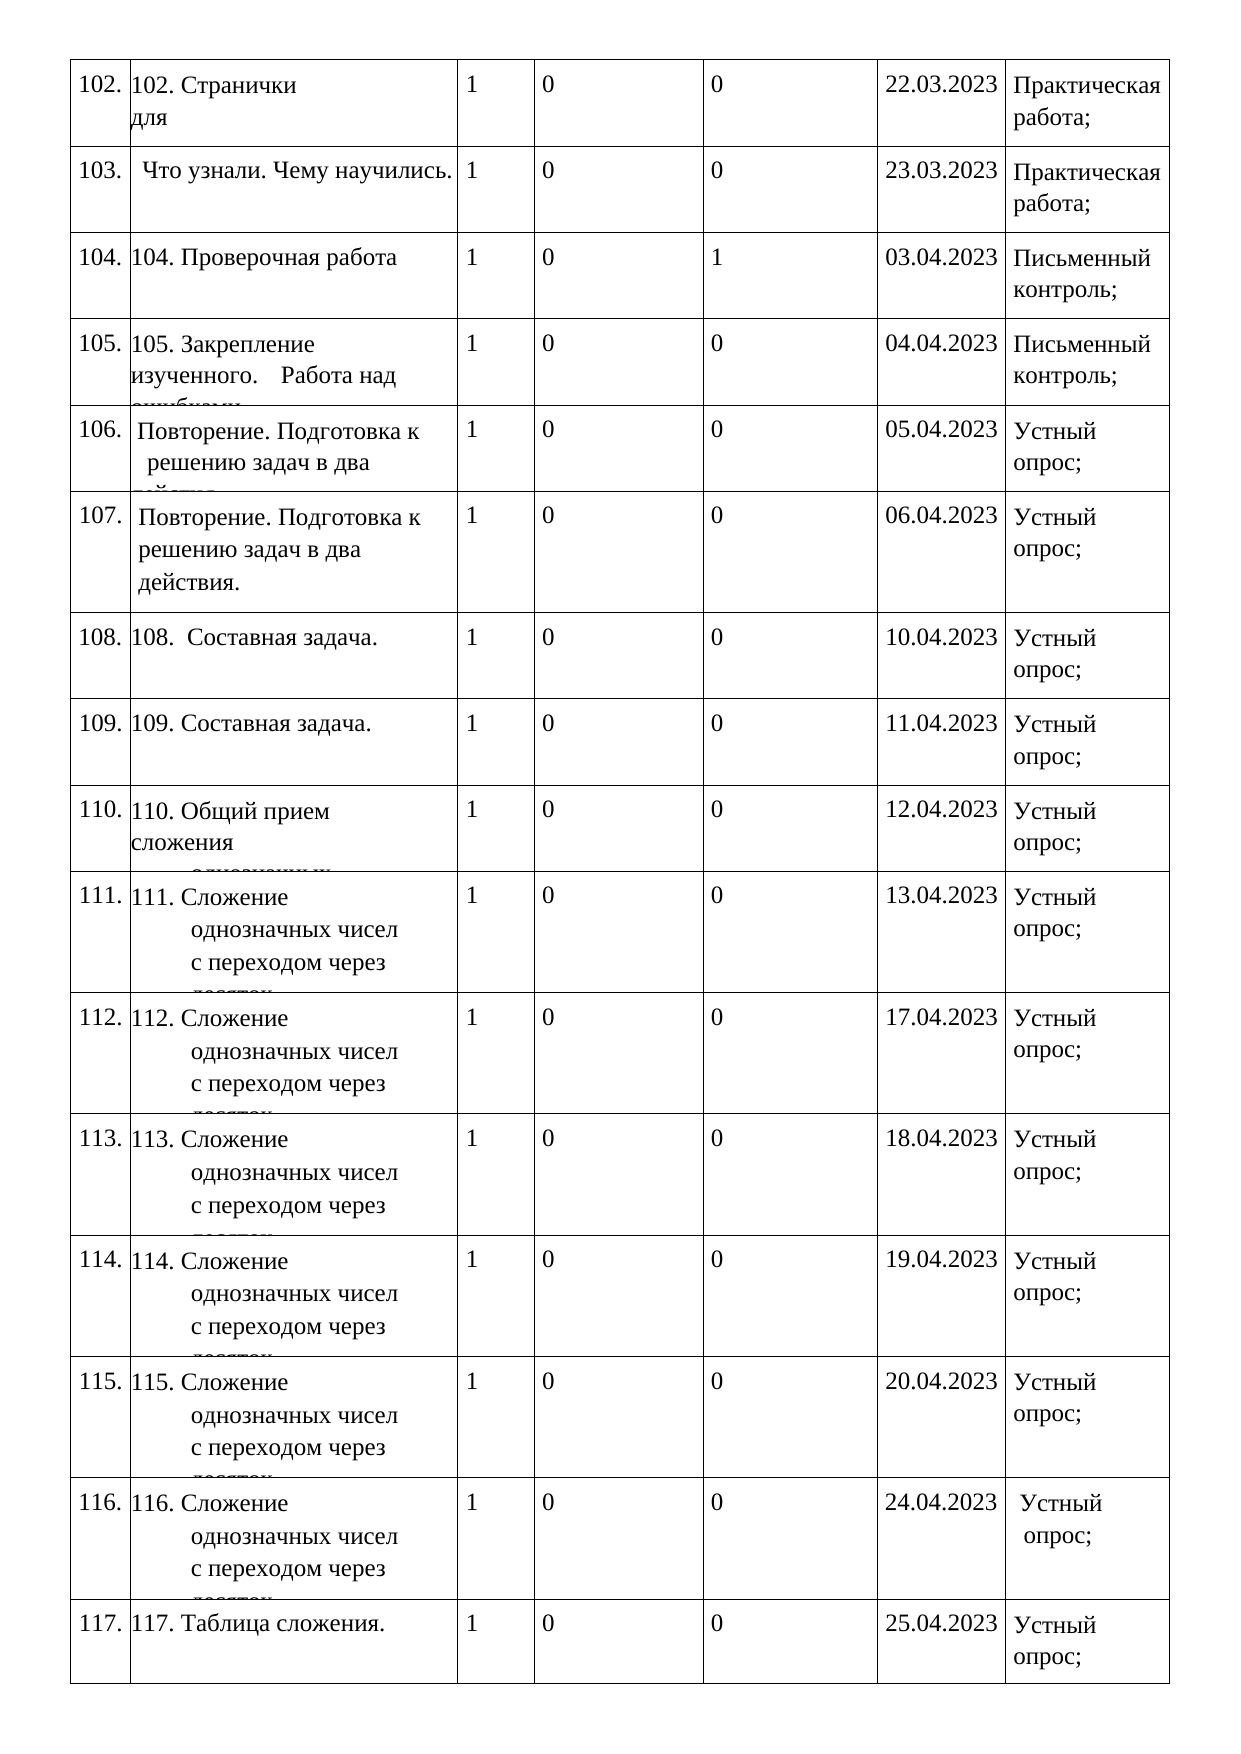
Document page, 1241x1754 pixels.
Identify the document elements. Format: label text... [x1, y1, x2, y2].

table_cell 1 [458, 872, 534, 992]
table_cell 0 [535, 872, 703, 992]
table_cell 1 [458, 492, 534, 612]
table_cell 19.04.2023 [878, 1236, 1005, 1356]
table_header 102. Странички для любознательных [131, 60, 457, 146]
table_cell 107. [71, 492, 130, 612]
table_cell 0 [704, 1600, 877, 1683]
table_cell Устный опрос; [1006, 1236, 1169, 1356]
table_cell 1 [458, 147, 534, 232]
table_cell Письменный контроль; [1006, 233, 1169, 318]
table_cell 10.04.2023 [878, 613, 1005, 698]
table_cell 104. Проверочная работа [131, 233, 457, 318]
table_cell 25.04.2023 [878, 1600, 1005, 1683]
table_cell 109. Составная задача. [131, 699, 457, 784]
table_cell 0 [704, 872, 877, 992]
table_cell 05.04.2023 [878, 406, 1005, 491]
table_cell Устный опрос; [1006, 613, 1169, 698]
table_cell 06.04.2023 [878, 492, 1005, 612]
table_cell Устный опрос; [1006, 406, 1169, 491]
table_cell 1 [458, 786, 534, 871]
table_cell 03.04.2023 [878, 233, 1005, 318]
table_cell 111. [71, 872, 130, 992]
table_cell 1 [458, 406, 534, 491]
table_cell 18.04.2023 [878, 1114, 1005, 1235]
table_header 0 [704, 60, 877, 146]
table_cell 117. Таблица сложения. [131, 1600, 457, 1683]
table_cell 104. [71, 233, 130, 318]
table_cell 1 [458, 319, 534, 404]
table_cell 1 [704, 233, 877, 318]
table_cell 0 [535, 233, 703, 318]
table_cell Устный опрос; [1006, 1478, 1169, 1598]
table_cell 0 [535, 1236, 703, 1356]
table_cell 0 [704, 147, 877, 232]
table_cell Устный опрос; [1006, 872, 1169, 992]
table_cell 0 [535, 1357, 703, 1477]
table_cell 1 [458, 1357, 534, 1477]
table_cell 114. [71, 1236, 130, 1356]
table_cell 0 [704, 1114, 877, 1235]
table_cell Устный опрос; [1006, 1357, 1169, 1477]
table_cell Повторение. Подготовка к решению задач в два действия. [131, 492, 457, 612]
table_cell Устный опрос; [1006, 993, 1169, 1113]
table_cell 1 [458, 233, 534, 318]
table_cell Устный опрос; [1006, 699, 1169, 784]
table_cell 116. Сложение однозначных чисел с переходом через десяток. [131, 1478, 457, 1598]
table_cell 1 [458, 699, 534, 784]
table_cell Устный опрос; [1006, 492, 1169, 612]
table_cell 0 [704, 1236, 877, 1356]
table_cell 20.04.2023 [878, 1357, 1005, 1477]
table_cell 108. [71, 613, 130, 698]
table_cell 110. Общий прием сложения однозначных чисел. [131, 786, 457, 871]
table_header 1 [458, 60, 534, 146]
table_cell 112. [71, 993, 130, 1113]
table_cell Письменный контроль; [1006, 319, 1169, 404]
table_cell 0 [535, 319, 703, 404]
table_cell 0 [704, 1357, 877, 1477]
table_cell Устный опрос; [1006, 1600, 1169, 1683]
table_cell 0 [535, 406, 703, 491]
table_cell 1 [458, 613, 534, 698]
table_cell 0 [535, 613, 703, 698]
table_cell 11.04.2023 [878, 699, 1005, 784]
table_cell 106. [71, 406, 130, 491]
table_cell 111. Сложение однозначных чисел с переходом через десяток. [131, 872, 457, 992]
table_header Практическая работа; [1006, 60, 1169, 146]
table_cell 0 [535, 1114, 703, 1235]
table_header 0 [535, 60, 703, 146]
table_cell 0 [704, 319, 877, 404]
table_cell 0 [535, 147, 703, 232]
table_cell 112. Сложение однозначных чисел с переходом через десяток. [131, 993, 457, 1113]
table_cell Повторение. Подготовка к решению задач в два дейстия [131, 406, 457, 491]
table_cell 113. [71, 1114, 130, 1235]
table_cell 0 [535, 699, 703, 784]
table_cell 0 [535, 786, 703, 871]
table_cell 12.04.2023 [878, 786, 1005, 871]
table_cell Что узнали. Чему научились. [131, 147, 457, 232]
table_cell 0 [704, 492, 877, 612]
table_cell 108. Составная задача. [131, 613, 457, 698]
table_cell 105. [71, 319, 130, 404]
table_cell 0 [704, 699, 877, 784]
table_cell 23.03.2023 [878, 147, 1005, 232]
table_cell 114. Сложение однозначных чисел с переходом через десяток. [131, 1236, 457, 1356]
table_header 22.03.2023 [878, 60, 1005, 146]
table_cell 04.04.2023 [878, 319, 1005, 404]
table_cell 0 [535, 993, 703, 1113]
table_cell 1 [458, 1600, 534, 1683]
table_cell 1 [458, 1114, 534, 1235]
table_cell 117. [71, 1600, 130, 1683]
table_cell 1 [458, 993, 534, 1113]
table_cell 103. [71, 147, 130, 232]
table_cell 1 [458, 1478, 534, 1598]
table_cell Устный опрос; [1006, 1114, 1169, 1235]
table_cell 105. Закрепление изученного. Работа над ошибками [131, 319, 457, 404]
table_cell 110. [71, 786, 130, 871]
table_cell Устный опрос; [1006, 786, 1169, 871]
table_cell 0 [535, 492, 703, 612]
table_cell 109. [71, 699, 130, 784]
table_cell Практическая работа; [1006, 147, 1169, 232]
table_cell 24.04.2023 [878, 1478, 1005, 1598]
table_cell 115. Сложение однозначных чисел с переходом через десяток. [131, 1357, 457, 1477]
table_cell 116. [71, 1478, 130, 1598]
table_header 102. [71, 60, 130, 146]
table_cell 13.04.2023 [878, 872, 1005, 992]
table_cell 0 [704, 786, 877, 871]
table_cell 0 [704, 1478, 877, 1598]
table_cell 0 [704, 613, 877, 698]
table_cell 0 [704, 406, 877, 491]
table_cell 0 [535, 1600, 703, 1683]
table_cell 0 [535, 1478, 703, 1598]
table_cell 113. Сложение однозначных чисел с переходом через десяток. [131, 1114, 457, 1235]
table_cell 0 [704, 993, 877, 1113]
table_cell 115. [71, 1357, 130, 1477]
table_cell 17.04.2023 [878, 993, 1005, 1113]
table_cell 1 [458, 1236, 534, 1356]
